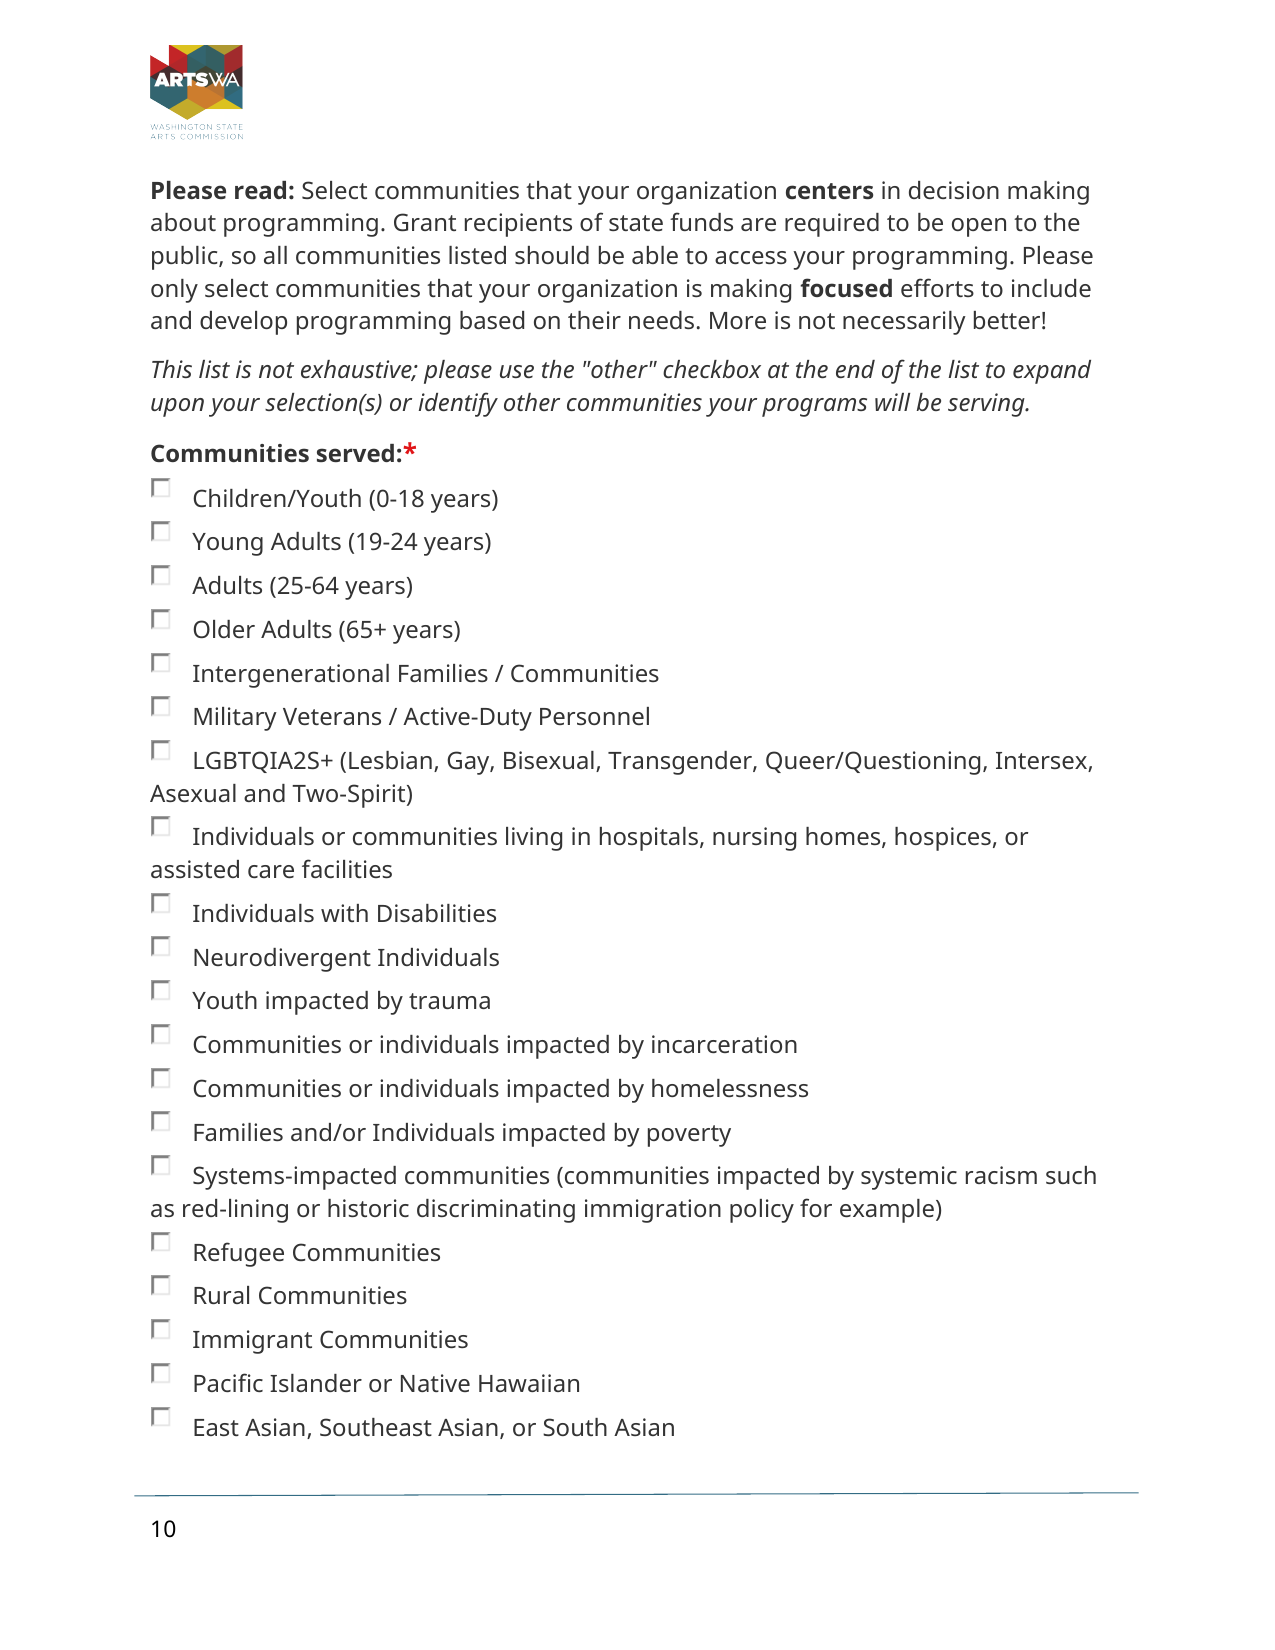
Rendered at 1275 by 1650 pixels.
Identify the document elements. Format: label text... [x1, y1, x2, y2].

text Older Adults (65+ years) [150, 601, 1125, 645]
text Military Veterans / Active-Duty Personnel [150, 689, 1125, 733]
text Refugee Communities [150, 1224, 1125, 1268]
text East Asian, Southeast Asian, or South Asian [150, 1399, 1125, 1443]
text Please read: Select communities that your organization centers in decision making about programming. Grant recipients of state funds are required to be open to the public, so all communities listed should be able to access your programming. Please only select communities that your organization is making focused efforts to include and develop programming based on their needs. More is not necessarily better! [150, 173, 1125, 337]
text Adults (25-64 years) [150, 558, 1125, 601]
text Rural Communities [150, 1268, 1125, 1312]
text Youth impacted by trauma [150, 973, 1125, 1017]
text Children/Youth (0-18 years) [150, 470, 1125, 514]
text This list is not exhaustive; please use the "other" checkbox at the end of the list to expand upon your selection(s) or identify other communities your programs will be serving. [150, 353, 1125, 418]
text LGBTQIA2S+ (Lesbian, Gay, Bisexual, Transgender, Queer/Questioning, Intersex, Asexual and Two-Spirit) [150, 733, 1125, 809]
text Communities or individuals impacted by incarceration [150, 1017, 1125, 1060]
text Individuals with Disabilities [150, 885, 1125, 929]
text Families and/or Individuals impacted by poverty [150, 1104, 1125, 1148]
text Individuals or communities living in hospitals, nursing homes, hospices, or assisted care facilities [150, 809, 1125, 885]
text Communities served:* [150, 435, 1125, 470]
text Immigrant Communities [150, 1312, 1125, 1356]
picture [150, 45, 243, 143]
text Young Adults (19-24 years) [150, 514, 1125, 558]
text Communities or individuals impacted by homelessness [150, 1060, 1125, 1104]
text Neurodivergent Individuals [150, 929, 1125, 973]
text Systems-impacted communities (communities impacted by systemic racism such as red-lining or historic discriminating immigration policy for example) [150, 1148, 1125, 1224]
text Pacific Islander or Native Hawaiian [150, 1356, 1125, 1399]
text Intergenerational Families / Communities [150, 645, 1125, 689]
